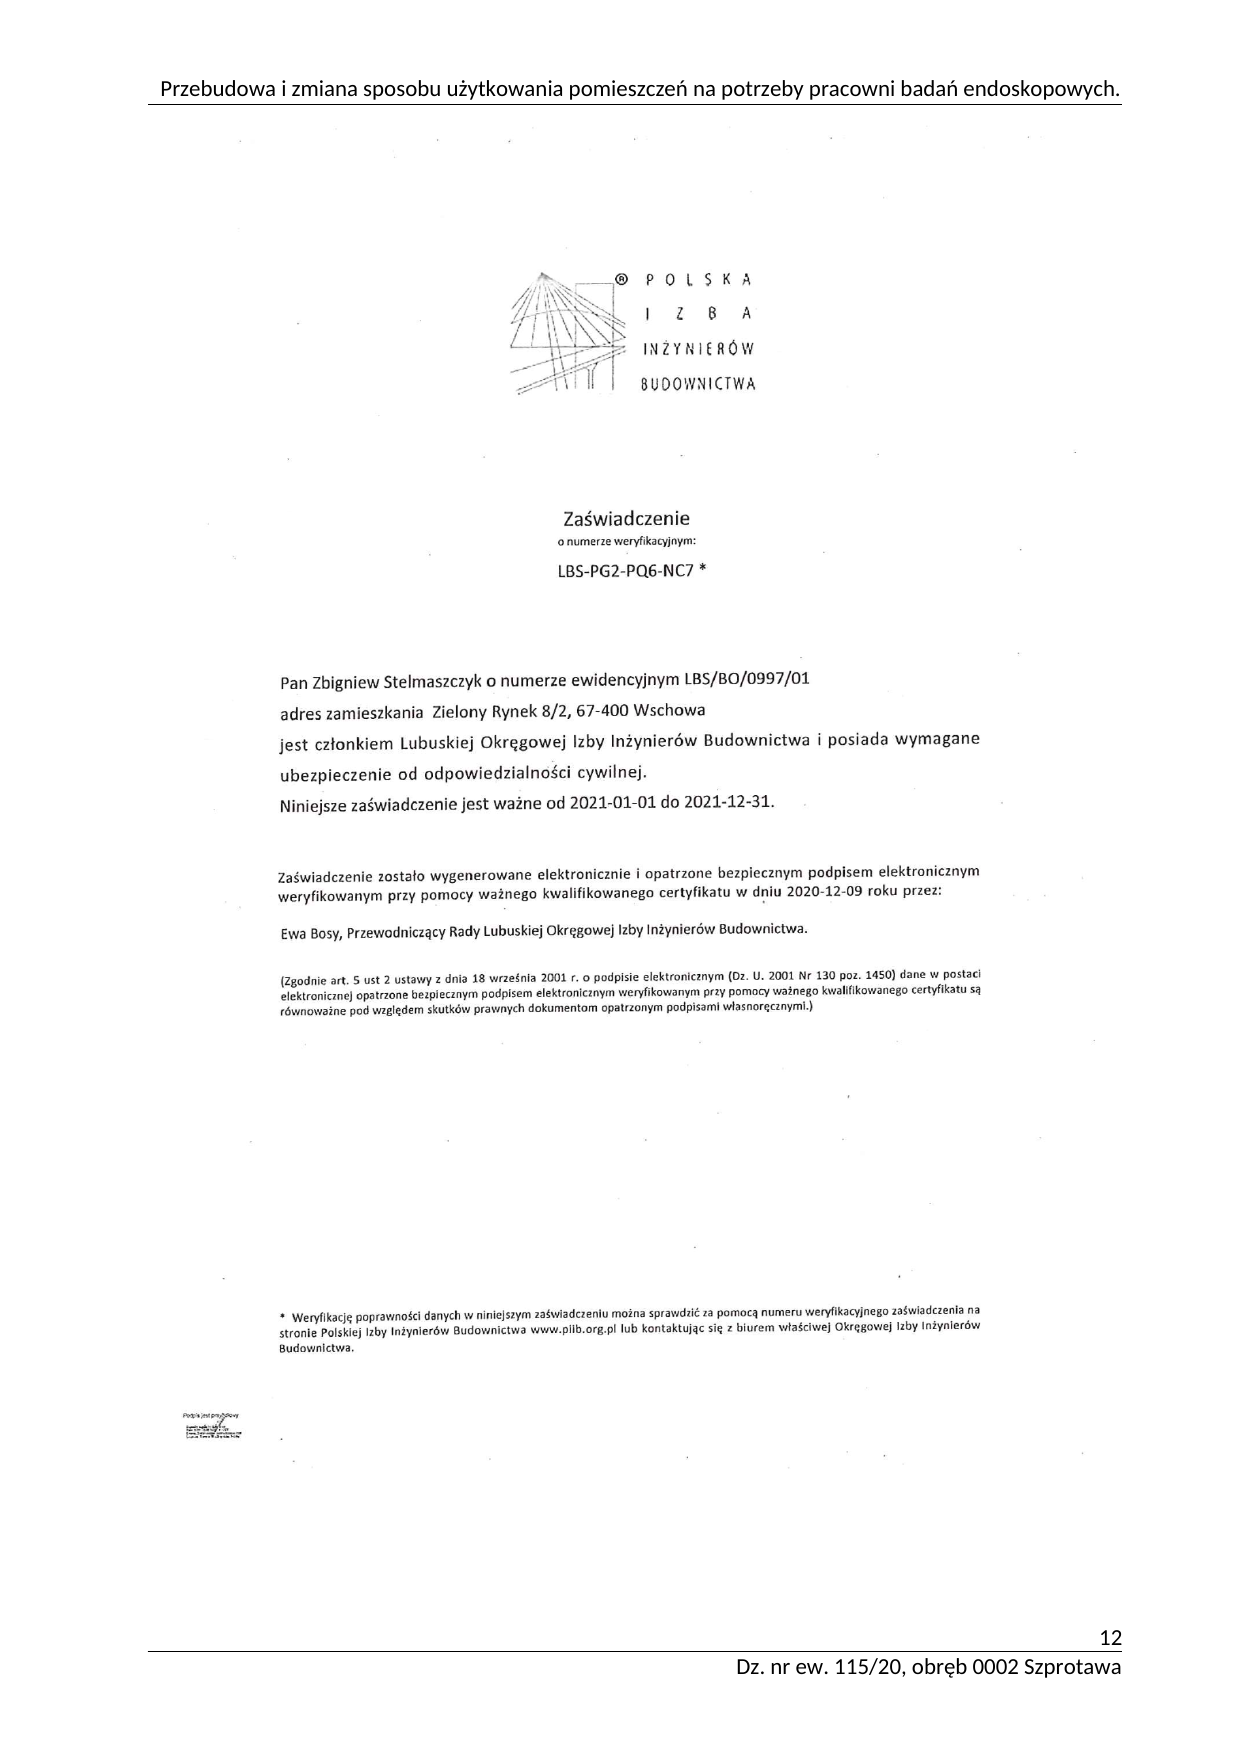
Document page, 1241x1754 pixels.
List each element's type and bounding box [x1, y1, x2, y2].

picture [150, 120, 1102, 1467]
